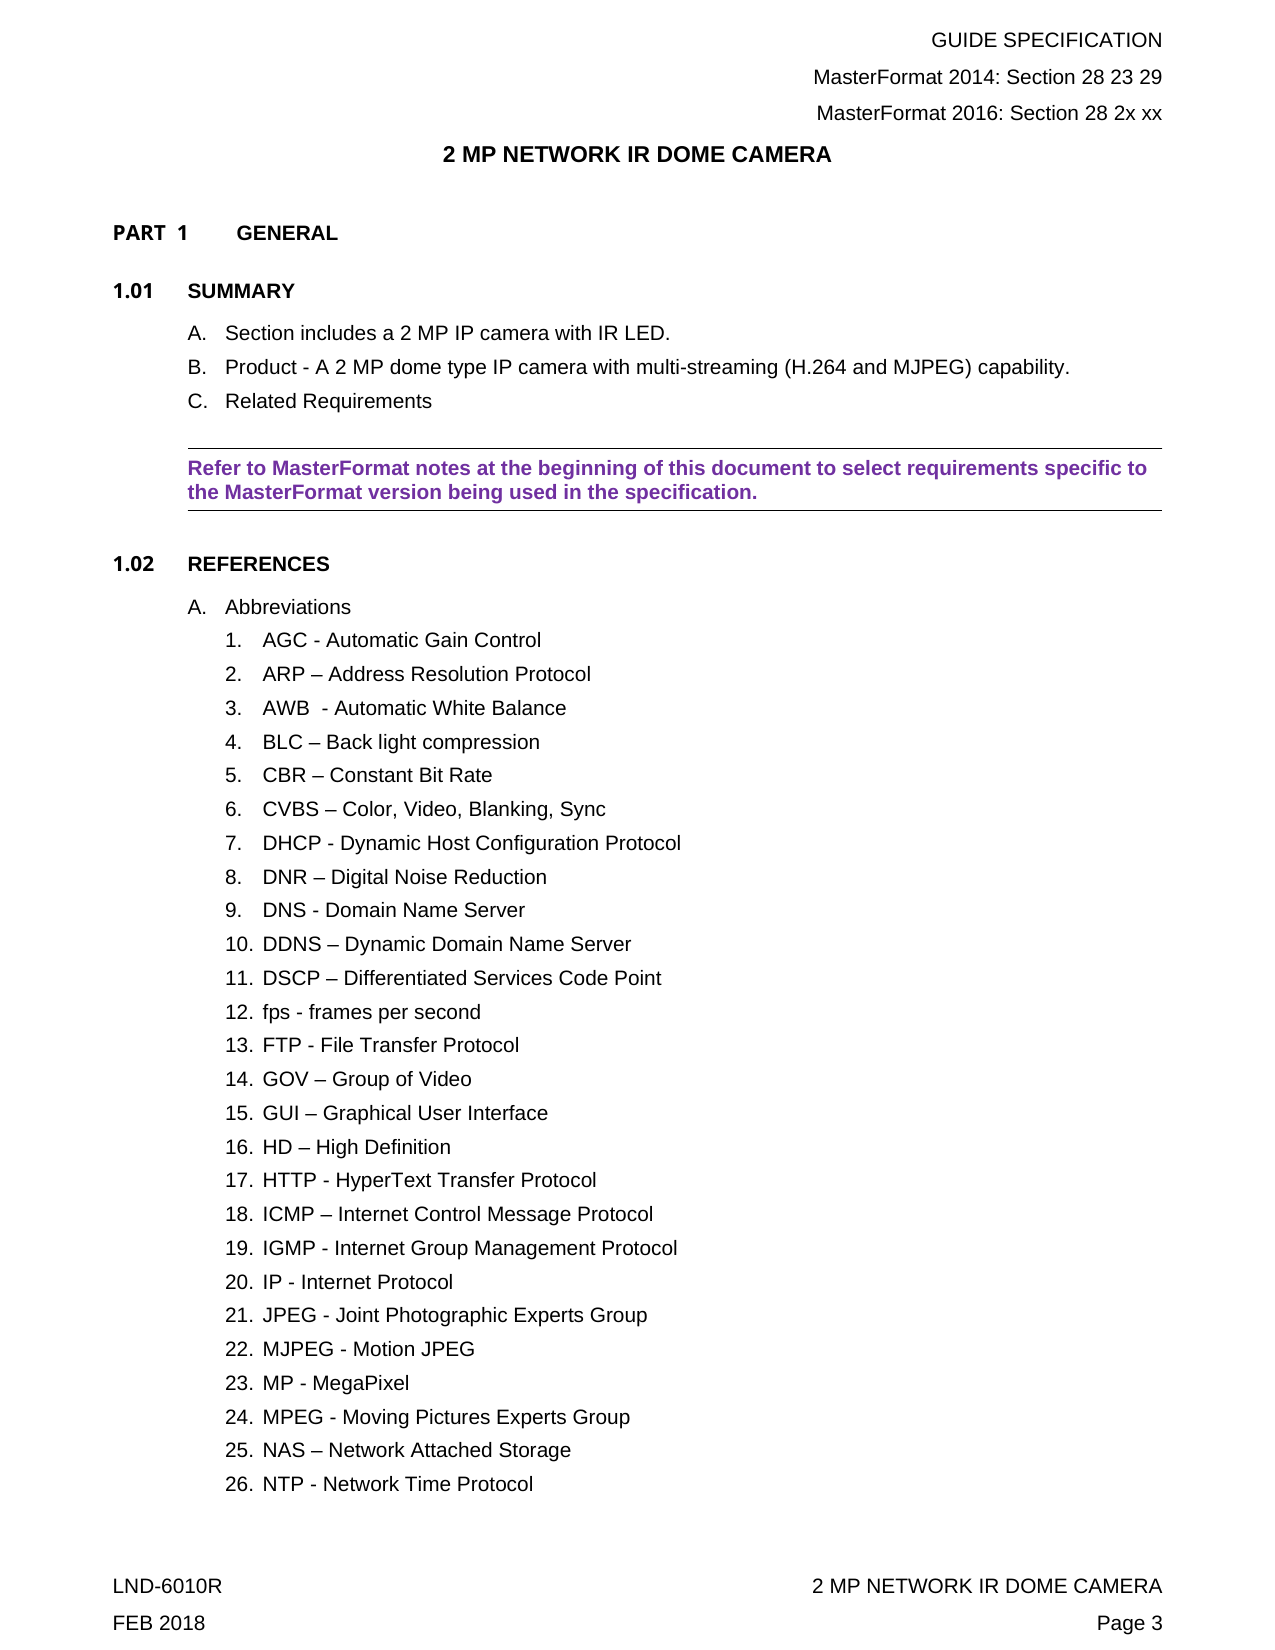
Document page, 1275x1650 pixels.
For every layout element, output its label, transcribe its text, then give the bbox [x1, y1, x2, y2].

list MJPEG - Motion JPEG [225, 1337, 1162, 1361]
list GOV – Group of Video [225, 1067, 1162, 1091]
list SUMMARY [112, 276, 1162, 304]
list REFERENCES [112, 549, 1162, 578]
list ICMP – Internet Control Message Protocol [225, 1202, 1162, 1226]
list NTP - Network Time Protocol [225, 1472, 1162, 1496]
list HD – High Definition [225, 1134, 1162, 1158]
text 2 MP NETWORK IR DOME CAMERA [112, 141, 1162, 167]
list DSCP – Differentiated Services Code Point [225, 966, 1162, 990]
list Section includes a 2 MP IP camera with IR LED. [187, 321, 1162, 345]
list FTP - File Transfer Protocol [225, 1033, 1162, 1057]
list CBR – Constant Bit Rate [225, 763, 1162, 787]
list MP - MegaPixel [225, 1371, 1162, 1395]
list GUI – Graphical User Interface [225, 1101, 1162, 1125]
list DHCP - Dynamic Host Configuration Protocol [225, 831, 1162, 855]
list Product - A 2 MP dome type IP camera with multi-streaming (H.264 and MJPEG) capability. [187, 355, 1162, 379]
list IGMP - Internet Group Management Protocol [225, 1236, 1162, 1260]
list DDNS – Dynamic Domain Name Server [225, 932, 1162, 956]
list JPEG - Joint Photographic Experts Group [225, 1303, 1162, 1327]
list AGC - Automatic Gain Control [225, 628, 1162, 652]
list MPEG - Moving Pictures Experts Group [225, 1404, 1162, 1428]
list GENERAL [112, 218, 1162, 247]
list BLC – Back light compression [225, 729, 1162, 753]
list ARP – Address Resolution Protocol [225, 662, 1162, 686]
list NAS – Network Attached Storage [225, 1438, 1162, 1462]
list IP - Internet Protocol [225, 1269, 1162, 1293]
list DNR – Digital Noise Reduction [225, 864, 1162, 888]
list fps - frames per second [225, 999, 1162, 1023]
list HTTP - HyperText Transfer Protocol [225, 1168, 1162, 1192]
list DNS - Domain Name Server [225, 898, 1162, 922]
text Refer to MasterFormat notes at the beginning of this document to select requirements specific to the MasterFormat version being used in the specification. [187, 456, 1162, 503]
list CVBS – Color, Video, Blanking, Sync [225, 797, 1162, 821]
list Abbreviations [187, 594, 1162, 618]
list AWB - Automatic White Balance [225, 696, 1162, 720]
subtitle Related Requirements [187, 388, 1162, 412]
